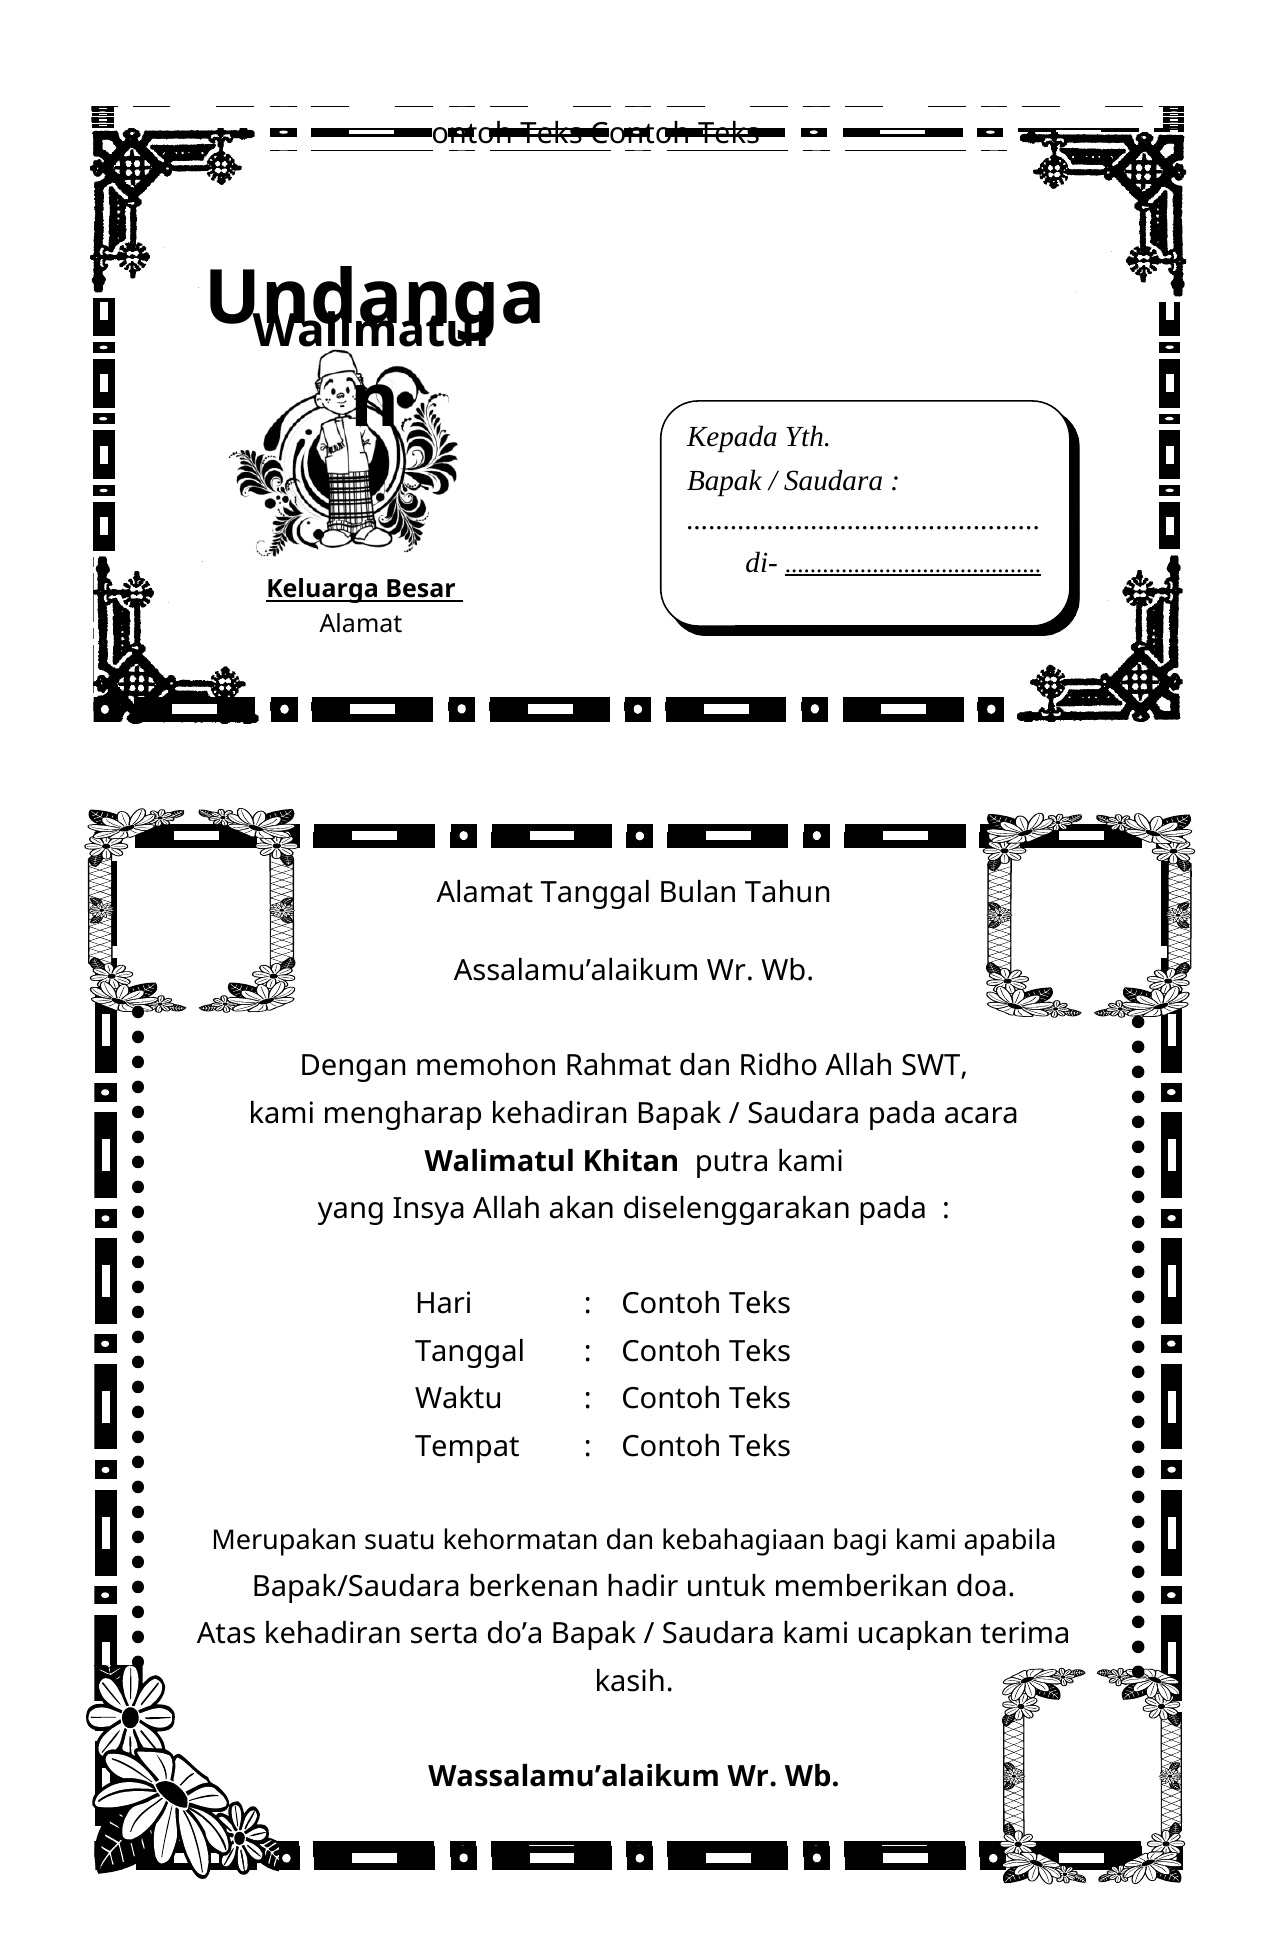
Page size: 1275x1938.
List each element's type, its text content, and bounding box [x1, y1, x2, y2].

picture [1015, 132, 1187, 302]
picture [93, 333, 469, 724]
picture [306, 334, 314, 341]
text ontoh Teks Contoh Teks [431, 112, 1088, 152]
picture [406, 334, 414, 341]
picture [1012, 549, 1183, 722]
picture [455, 333, 462, 341]
picture [90, 128, 259, 298]
